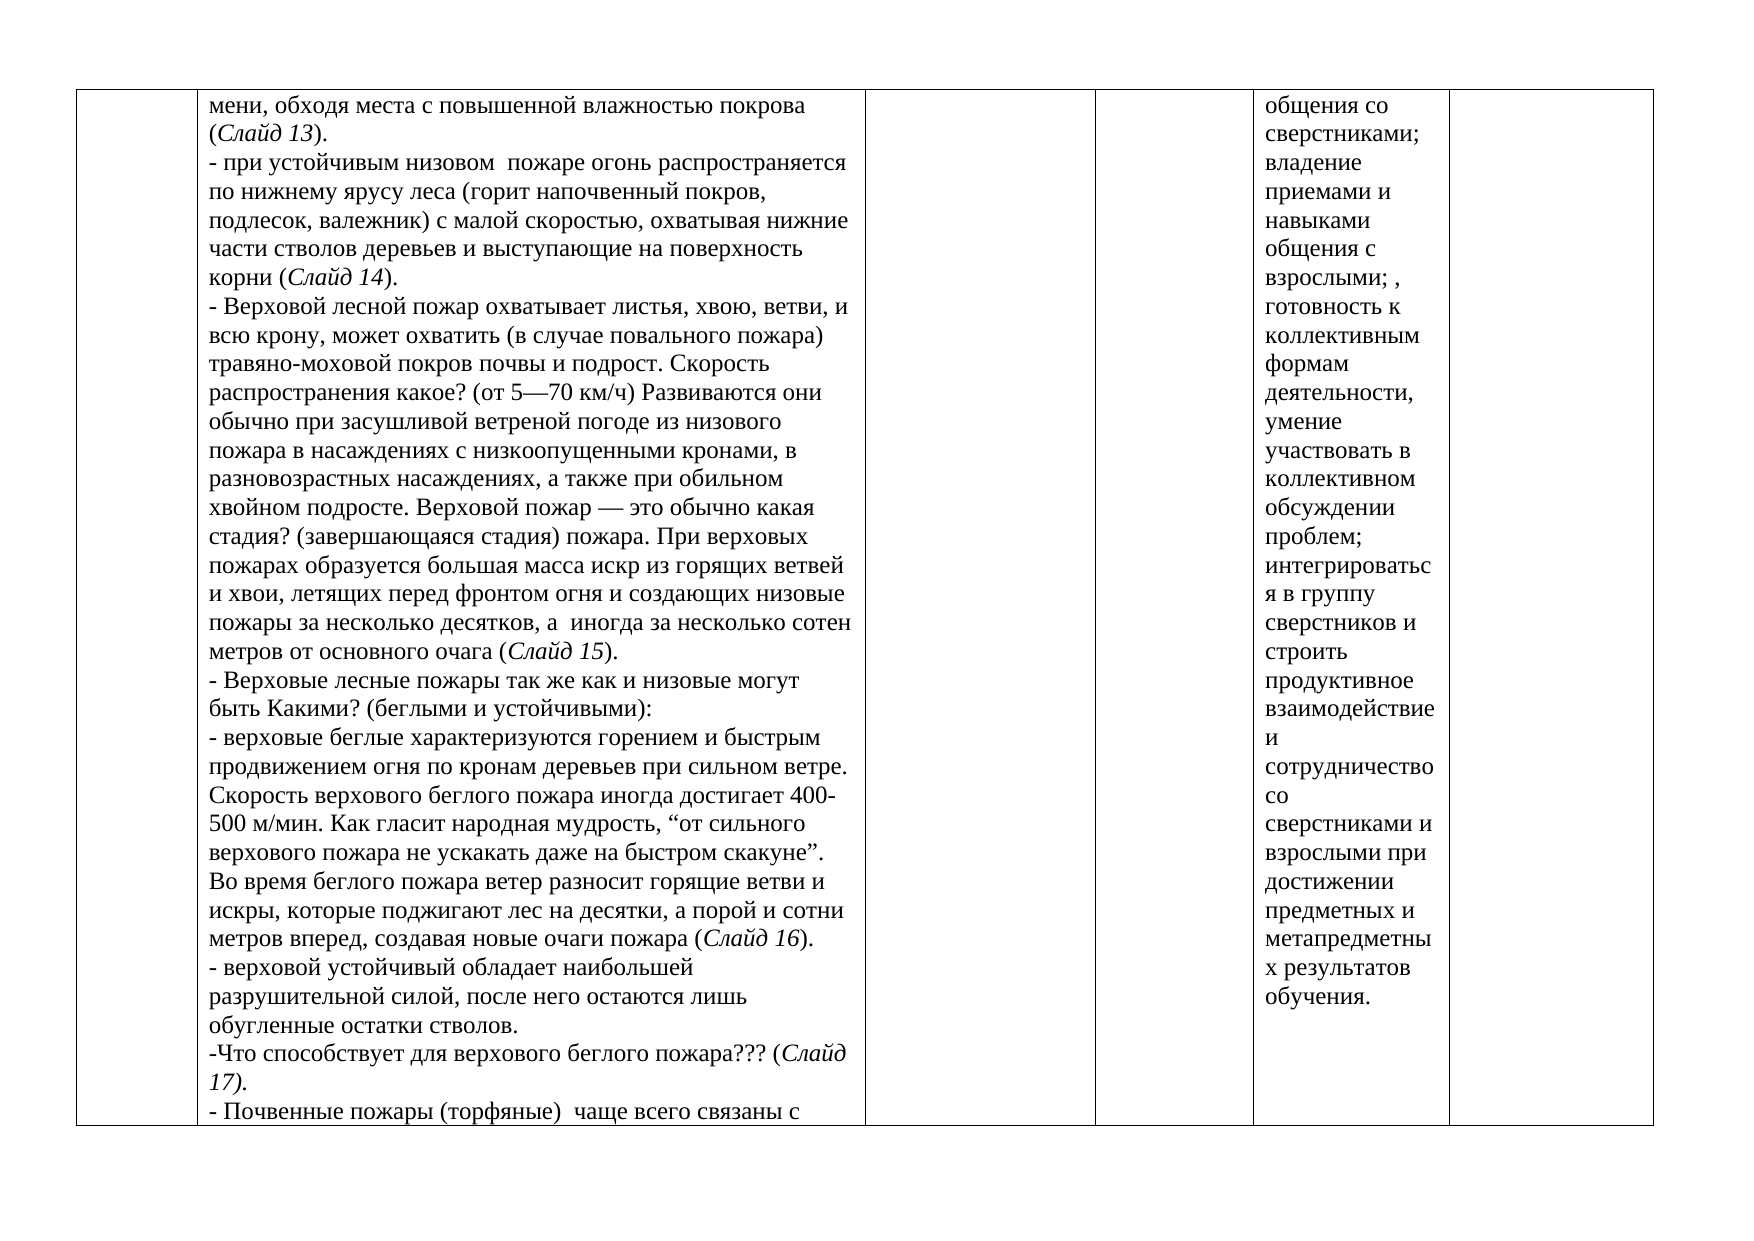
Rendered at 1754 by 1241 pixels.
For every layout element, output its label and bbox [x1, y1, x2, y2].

table_cell [1096, 90, 1253, 1125]
table_cell [77, 90, 197, 1125]
table_cell [1450, 90, 1653, 1125]
table_cell [198, 90, 865, 1125]
table_cell [866, 90, 1095, 1125]
table_cell [1254, 90, 1449, 1125]
